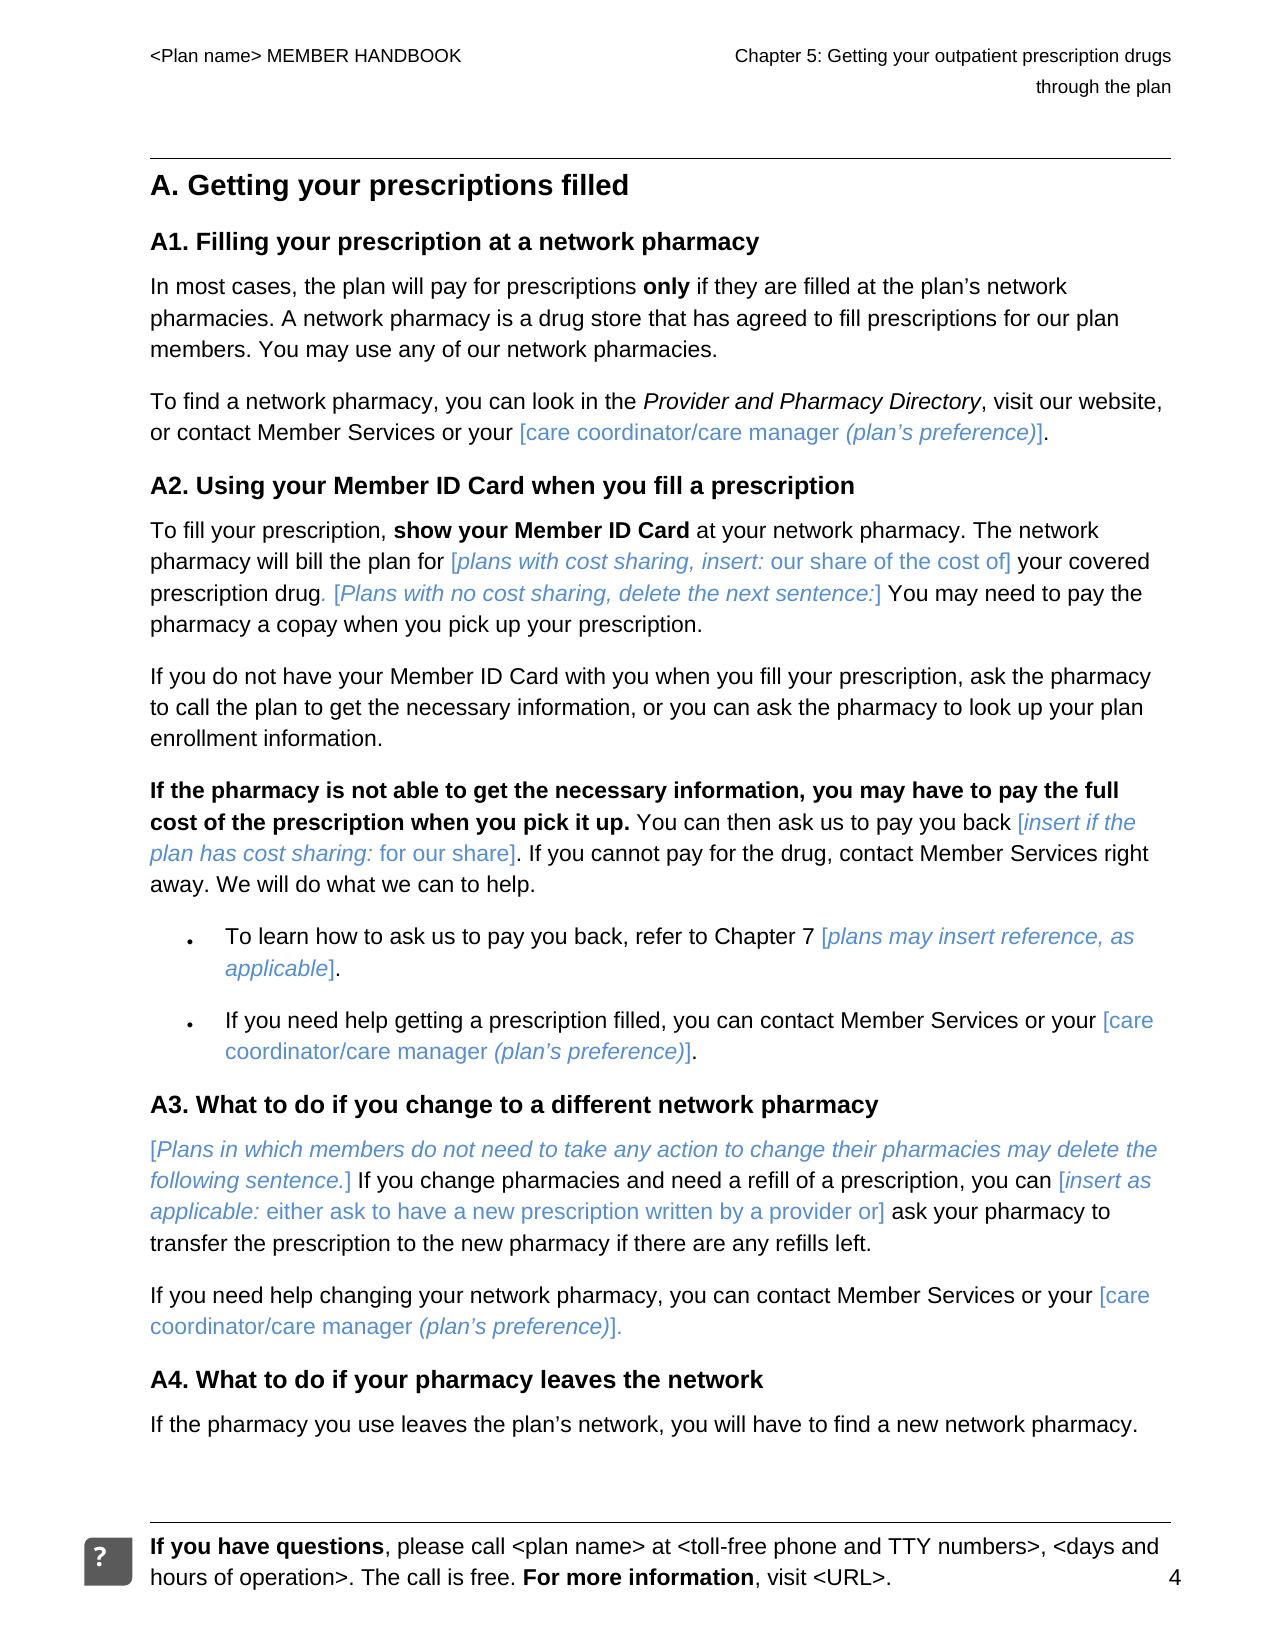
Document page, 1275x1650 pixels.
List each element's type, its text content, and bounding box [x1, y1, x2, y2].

subtitle A4. What to do if your pharmacy leaves the network [150, 1361, 1096, 1395]
subtitle A3. What to do if you change to a different network pharmacy [150, 1086, 1096, 1120]
subtitle A2. Using your Member ID Card when you fill a prescription [150, 468, 1096, 501]
subtitle A1. Filling your prescription at a network pharmacy [150, 224, 1096, 257]
text If you do not have your Member ID Card with you when you fill your prescription, ask the pharmacy to call the plan to get the necessary information, or you can ask the pharmacy to look up your plan enrollment information. [150, 659, 1171, 753]
text [Plans in which members do not need to take any action to change their pharmacies may delete the following sentence.] If you change pharmacies and need a refill of a prescription, you can [insert as applicable: either ask to have a new prescription written by a provider or] ask your pharmacy to transfer the prescription to the new pharmacy if there are any refills left. [150, 1132, 1171, 1257]
text If the pharmacy is not able to get the necessary information, you may have to pay the full cost of the prescription when you pick it up. You can then ask us to pay you back [insert if the plan has cost sharing: for our share]. If you cannot pay for the drug, contact Member Services right away. We will do what we can to help. [150, 774, 1171, 899]
subtitle Getting your prescriptions filled [150, 159, 1171, 203]
text In most cases, the plan will pay for prescriptions only if they are filled at the plan’s network pharmacies. A network pharmacy is a drug store that has agreed to fill prescriptions for our plan members. You may use any of our network pharmacies. [150, 270, 1171, 363]
list To learn how to ask us to pay you back, refer to Chapter 7 [plans may insert reference, as applicable]. [187, 920, 1171, 982]
text To find a network pharmacy, you can look in the Provider and Pharmacy Directory, visit our website, or contact Member Services or your [care coordinator/care manager (plan’s preference)]. [150, 384, 1171, 447]
text If the pharmacy you use leaves the plan’s network, you will have to find a new network pharmacy. [150, 1407, 1171, 1438]
text To fill your prescription, show your Member ID Card at your network pharmacy. The network pharmacy will bill the plan for [plans with cost sharing, insert: our share of the cost of] your covered prescription drug. [Plans with no cost sharing, delete the next sentence:] You may need to pay the pharmacy a copay when you pick up your prescription. [150, 513, 1171, 638]
text If you need help changing your network pharmacy, you can contact Member Services or your [care coordinator/care manager (plan’s preference)]. [150, 1278, 1171, 1341]
list If you need help getting a prescription filled, you can contact Member Services or your [care coordinator/care manager (plan’s preference)]. [187, 1003, 1171, 1066]
